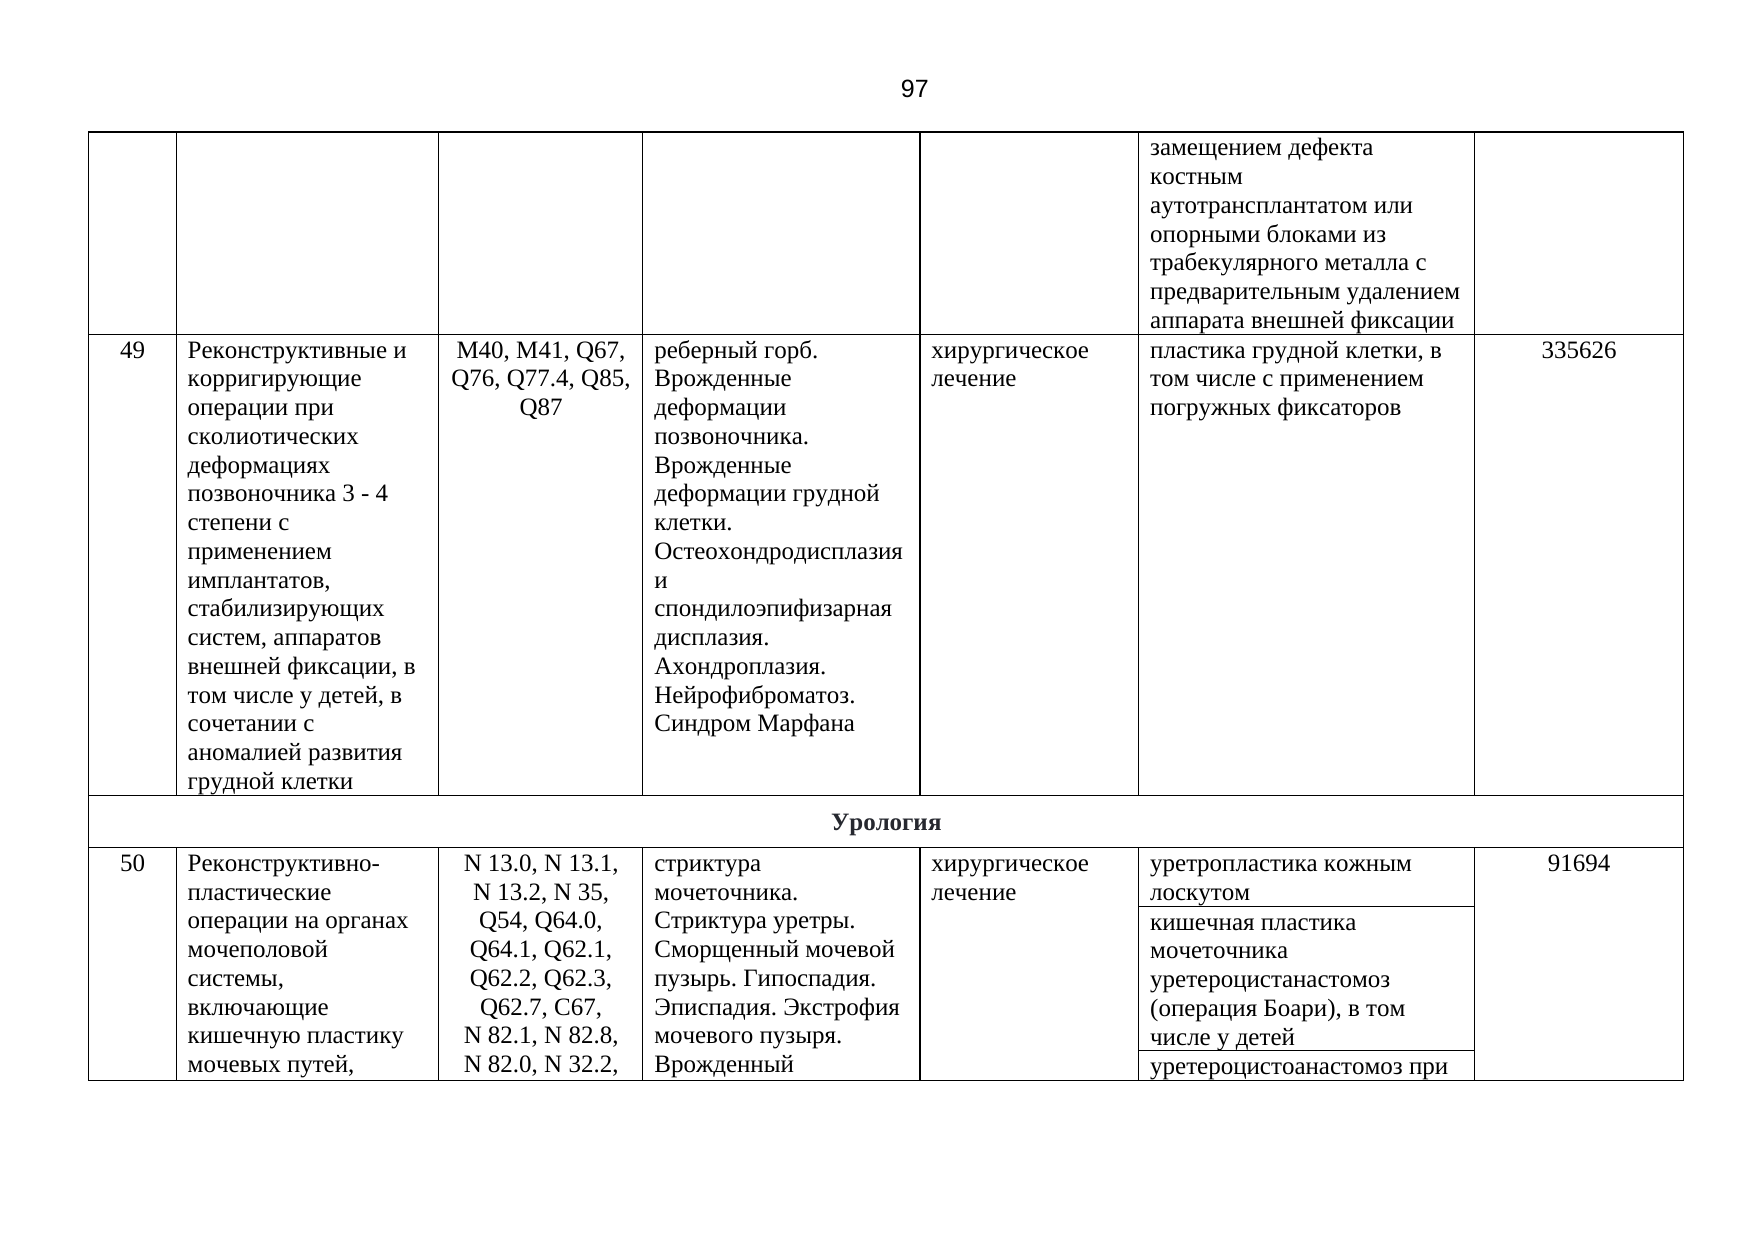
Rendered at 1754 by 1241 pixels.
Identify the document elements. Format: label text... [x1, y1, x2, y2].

table_cell 335626 [1475, 335, 1683, 795]
table_cell 91694 [1475, 848, 1683, 1080]
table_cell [1139, 1051, 1474, 1080]
table_cell Реконструктивно-пластические операции на органах мочеполовой системы, включающие кишечную пластику мочевых путей, реимплантацию мочеточников, пластику мочевых путей с использованием аутологичных лоскутов, коррекцию урогенитальных свищей [177, 848, 438, 1080]
table_cell Реконструктивные и корригирующие операции при сколиотических деформациях позвоночника 3 - 4 степени с применением имплантатов, стабилизирующих систем, аппаратов внешней фиксации, в том числе у детей, в сочетании с аномалией развития грудной клетки [177, 335, 438, 795]
table_cell Урология [89, 796, 1683, 847]
table_cell хирургическое лечение [921, 335, 1138, 795]
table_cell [1139, 133, 1474, 334]
table_cell реберный горб. Врожденные деформации позвоночника. Врожденные деформации грудной клетки. Остеохондродисплазия и спондилоэпифизарная дисплазия. Ахондроплазия. Нейрофиброматоз. Синдром Марфана [643, 335, 919, 795]
table_cell N 13.0, N 13.1, N 13.2, N 35, Q54, Q64.0, Q64.1, Q62.1, Q62.2, Q62.3, Q62.7, C67, N 82.1, N 82.8, N 82.0, N 32.2, N 33.8 [439, 848, 642, 1080]
table_cell 49 [89, 335, 176, 795]
table_cell хирургическое лечение [921, 848, 1138, 1080]
table_cell уретропластика кожным лоскутом [1139, 848, 1474, 906]
table_cell M40, M41, Q67, Q76, Q77.4, Q85, Q87 [439, 335, 642, 795]
table_cell кишечная пластика мочеточника уретероцистанастомоз (операция Боари), в том числе у детей [1139, 907, 1474, 1050]
table_cell стриктура мочеточника. Стриктура уретры. Сморщенный мочевой пузырь. Гипоспадия. Эписпадия. Экстрофия мочевого пузыря. Врожденный уретерогидронефроз. Врожденный мегауретер. Врожденное уретероцеле, в том числе при удвоении почки. Врожденный пузырно-мочеточниковый рефлюкс. Опухоль мочевого пузыря. Урогенитальный свищ (осложненный, рецидивирующий) [643, 848, 919, 1080]
table_cell пластика грудной клетки, в том числе с применением погружных фиксаторов [1139, 335, 1474, 795]
table_cell 50 [89, 848, 176, 1080]
